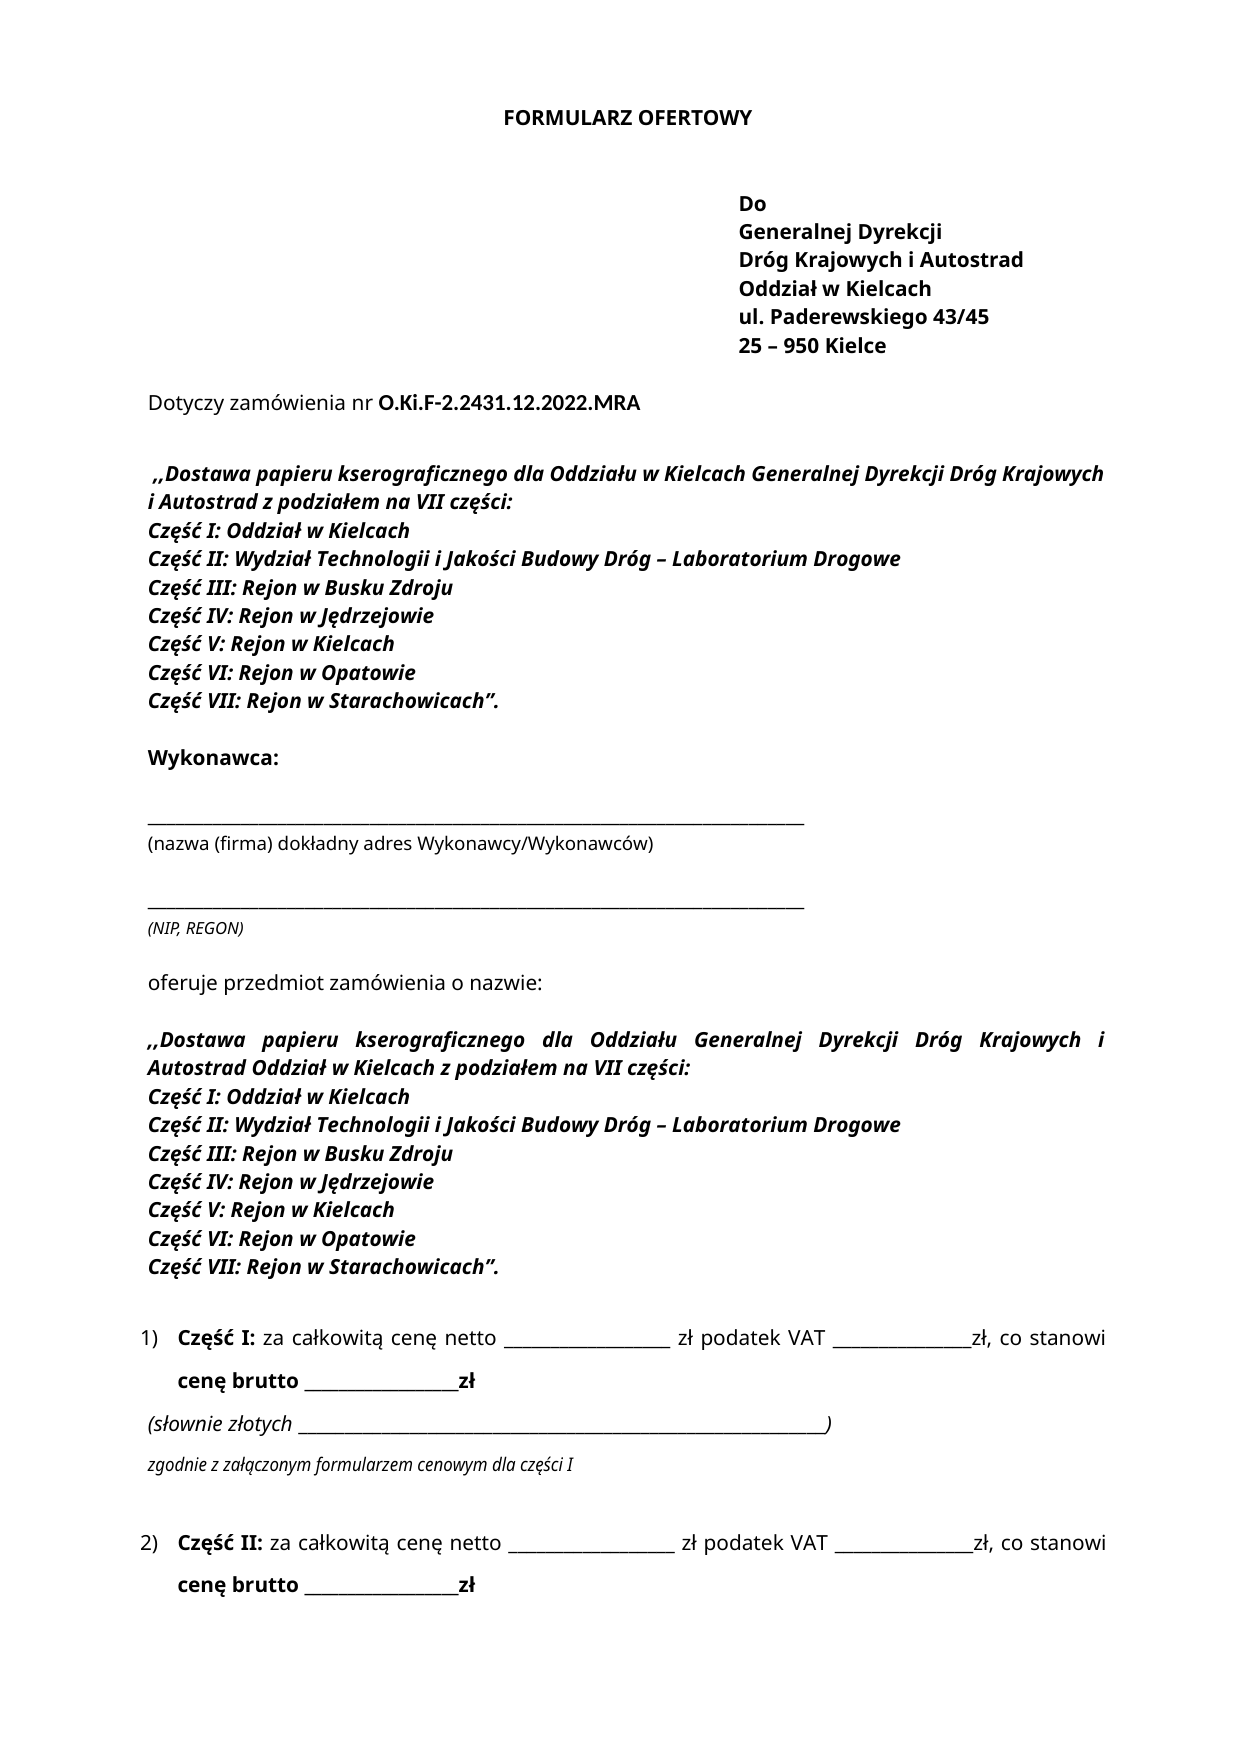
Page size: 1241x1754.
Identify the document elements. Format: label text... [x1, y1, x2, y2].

list Część I: za całkowitą cenę netto __________________ zł podatek VAT _______________zł, co stanowi cenę brutto __________________zł [140, 1323, 1107, 1394]
text Część IV: Rejon w Jędrzejowie [148, 601, 1107, 629]
text Część III: Rejon w Busku Zdroju [148, 1139, 1107, 1167]
text FORMULARZ OFERTOWY [148, 103, 1107, 132]
text Część III: Rejon w Busku Zdroju [148, 573, 1107, 601]
text Generalnej Dyrekcji [738, 217, 1107, 246]
text Część II: Wydział Technologii i Jakości Budowy Dróg – Laboratorium Drogowe [148, 544, 1107, 573]
text Część II: Wydział Technologii i Jakości Budowy Dróg – Laboratorium Drogowe [148, 1110, 1107, 1139]
text zgodnie z załączonym formularzem cenowym dla części I [148, 1451, 1107, 1477]
text Część I: Oddział w Kielcach [148, 1082, 1107, 1110]
text Oddział w Kielcach [738, 274, 1107, 302]
text Wykonawca: [148, 743, 1107, 772]
text Dróg Krajowych i Autostrad [738, 246, 1107, 274]
text ,,Dostawa papieru kserograficznego dla Oddziału w Kielcach Generalnej Dyrekcji Dróg Krajowych i Autostrad z podziałem na VII części: [148, 459, 1107, 516]
text _______________________________________________________________________ [148, 884, 1107, 912]
text ul. Paderewskiego 43/45 [738, 302, 1107, 331]
text (nazwa (firma) dokładny adres Wykonawcy/Wykonawców) [148, 828, 1107, 856]
text Część I: Oddział w Kielcach [148, 516, 1107, 544]
text ,,Dostawa papieru kserograficznego dla Oddziału Generalnej Dyrekcji Dróg Krajowych i Autostrad Oddział w Kielcach z podziałem na VII części: [148, 1025, 1107, 1082]
text oferuje przedmiot zamówienia o nazwie: [148, 968, 1107, 996]
text Część VI: Rejon w Opatowie [148, 1224, 1107, 1252]
text (NIP, REGON) [148, 912, 1107, 939]
text _______________________________________________________________________ [148, 800, 1107, 828]
text Część IV: Rejon w Jędrzejowie [148, 1167, 1107, 1196]
text Dotyczy zamówienia nr O.Ki.F-2.2431.12.2022.MRA [148, 388, 1107, 416]
text Część VI: Rejon w Opatowie [148, 658, 1107, 686]
list Część II: za całkowitą cenę netto __________________ zł podatek VAT _______________zł, co stanowi cenę brutto __________________zł [140, 1528, 1107, 1599]
text Część VII: Rejon w Starachowicach”. [148, 1252, 1107, 1281]
text Do [738, 189, 1107, 217]
text Część V: Rejon w Kielcach [148, 1196, 1107, 1224]
text Część V: Rejon w Kielcach [148, 629, 1107, 658]
text 25 – 950 Kielce [738, 331, 1107, 359]
text Część VII: Rejon w Starachowicach”. [148, 686, 1107, 715]
text (słownie złotych _________________________________________________________) [148, 1409, 1107, 1437]
